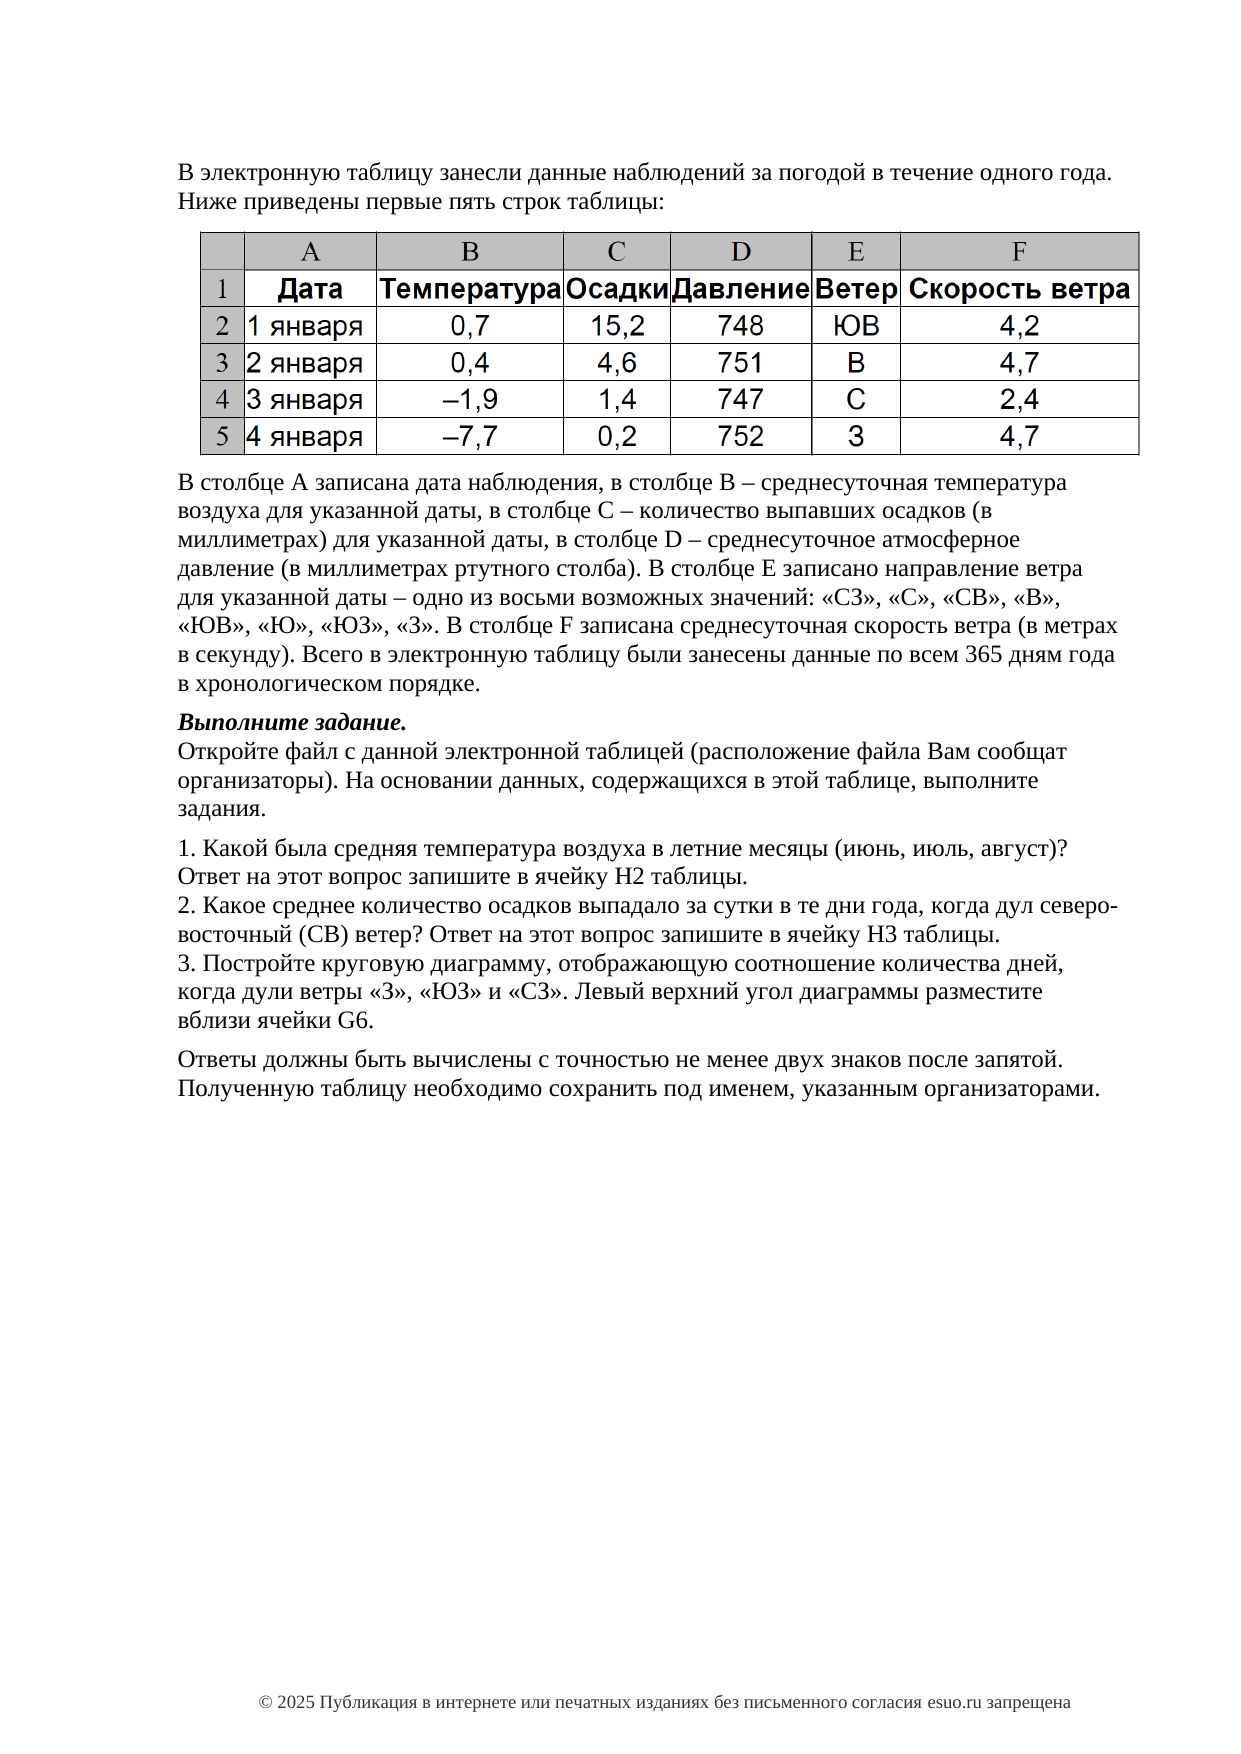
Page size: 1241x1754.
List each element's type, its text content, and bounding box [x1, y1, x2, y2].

text В столбце A записана дата наблюдения, в столбце B – среднесуточная температура воздуха для указанной даты, в столбце C – количество выпавших осадков (в миллиметрах) для указанной даты, в столбце D – среднесуточное атмосферное давление (в миллиметрах ртутного столба). В столбце E записано направление ветра для указанной даты – одно из восьми возможных значений: «СЗ», «С», «СВ», «В», «ЮВ», «Ю», «ЮЗ», «З». В столбце F записана среднесуточная скорость ветра (в метрах в секунду). Всего в электронную таблицу были занесены данные по всем 365 дням года в хронологическом порядке. [177, 467, 1122, 697]
text Ответы должны быть вычислены с точностью не менее двух знаков после запятой. Полученную таблицу необходимо сохранить под именем, указанным организаторами. [177, 1044, 1122, 1102]
text Выполните задание. Откройте файл с данной электронной таблицей (расположение файла Вам сообщат организаторы). На основании данных, содержащихся в этой таблице, выполните задания. [177, 707, 1122, 822]
text В электронную таблицу занесли данные наблюдений за погодой в течение одного года. Ниже приведены первые пять строк таблицы: [177, 157, 1122, 215]
text 1. Какой была средняя температура воздуха в летние месяцы (июнь, июль, август)? Ответ на этот вопрос запишите в ячейку H2 таблицы. 2. Какое среднее количество осадков выпадало за сутки в те дни года, когда дул северо-восточный (СВ) ветер? Ответ на этот вопрос запишите в ячейку H3 таблицы. 3. Постройте круговую диаграмму, отображающую соотношение количества дней, когда дули ветры «З», «ЮЗ» и «СЗ». Левый верхний угол диаграммы разместите вблизи ячейки G6. [177, 833, 1122, 1034]
picture [196, 225, 1142, 457]
